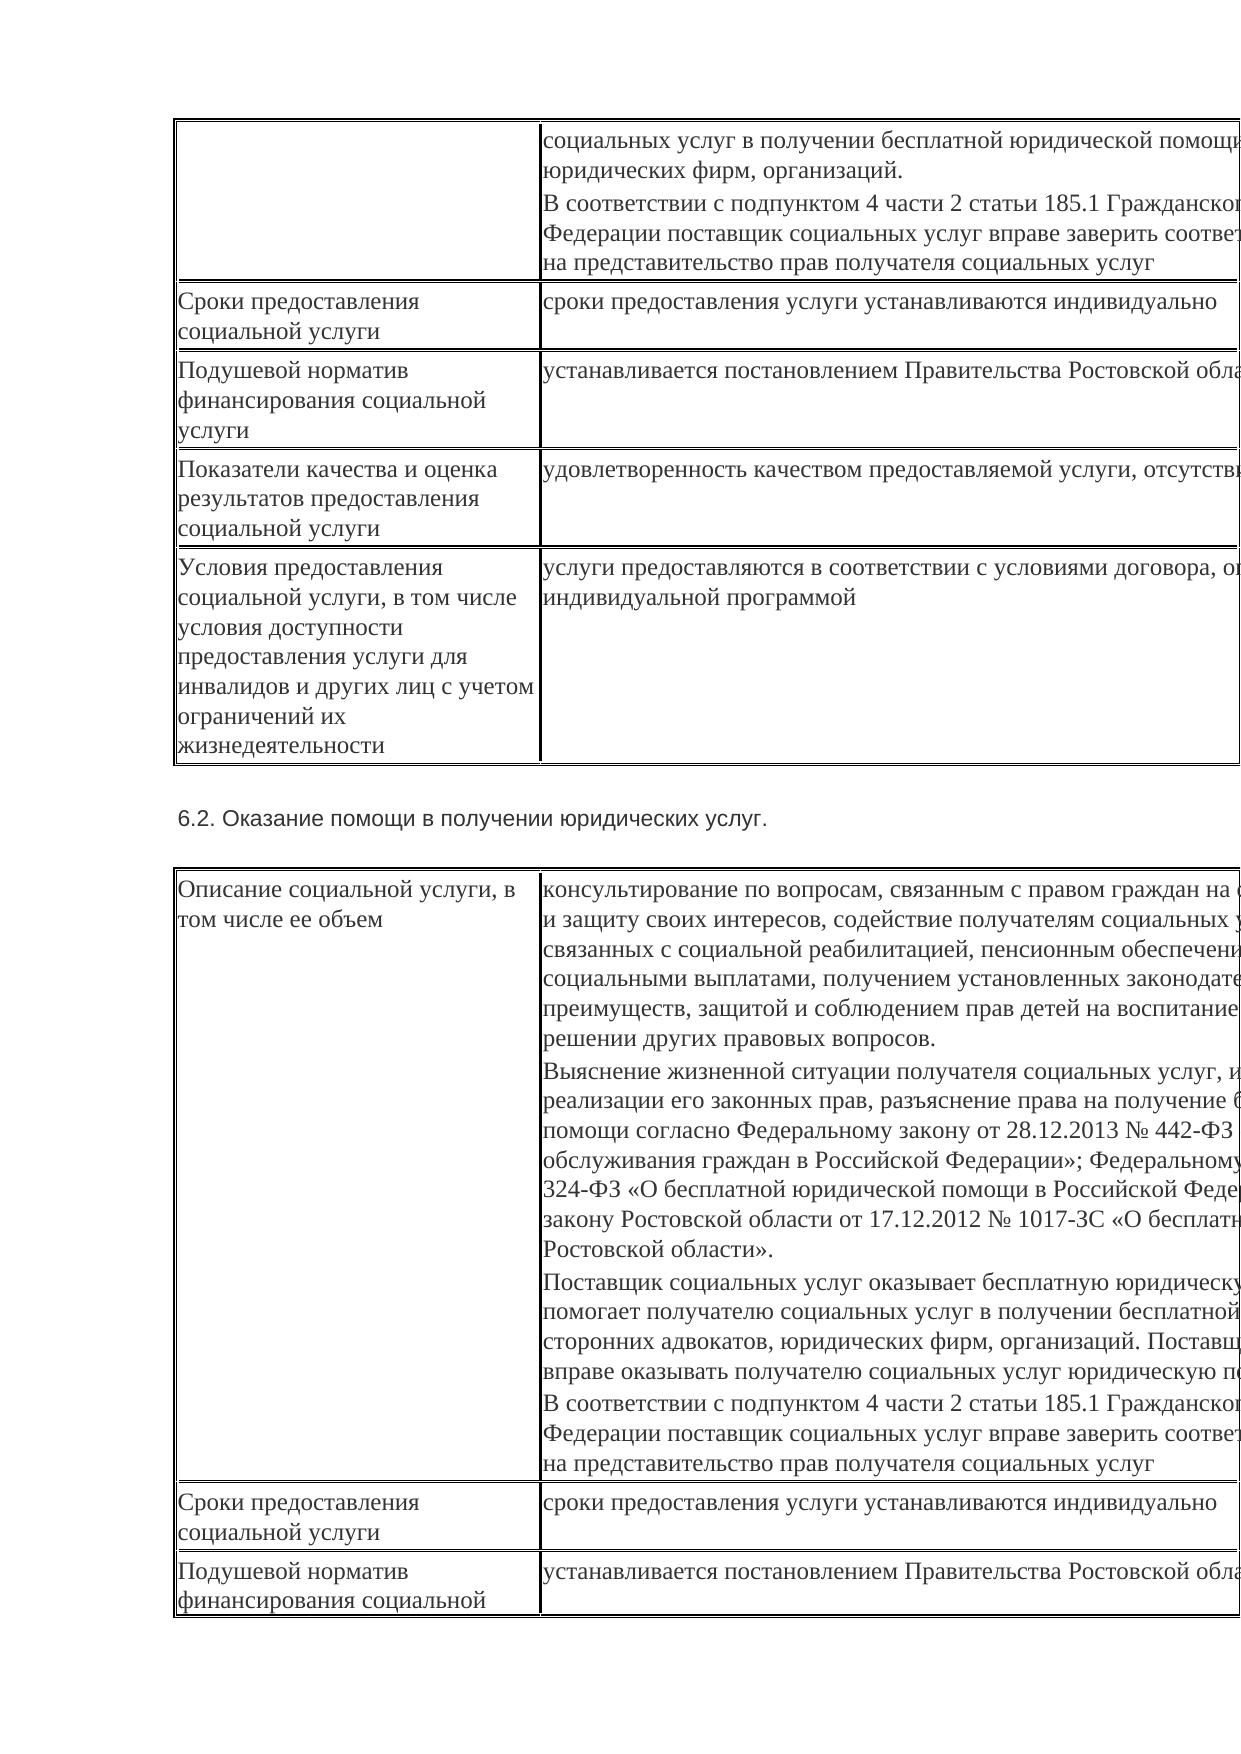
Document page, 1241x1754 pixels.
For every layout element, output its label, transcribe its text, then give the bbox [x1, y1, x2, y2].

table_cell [175, 1549, 540, 1614]
table_header консультирование по вопросам, связанным с правом граждан на социальное обслуживание и защиту своих интересов, содействие получателям социальных услуг в решении вопросов, связанных с социальной реабилитацией, пенсионным обеспечением и другими социальными выплатами, получением установленных законодательством льгот и преимуществ, защитой и соблюдением прав детей на воспитание и заботу о них или в решении других правовых вопросов. Выяснение жизненной ситуации получателя социальных услуг, информирование о путях реализации его законных прав, разъяснение права на получение бесплатной юридической помощи согласно Федеральному закону от 28.12.2013 № 442-ФЗ «Об основах социального обслуживания граждан в Российской Федерации»; Федеральному закону от 21.11.2011 № 324-ФЗ «О бесплатной юридической помощи в Российской Федерации»; Областному закону Ростовской области от 17.12.2012 № 1017-ЗС «О бесплатной юридической помощи в Ростовской области». Поставщик социальных услуг оказывает бесплатную юридическую помощь лично или помогает получателю социальных услуг в получении бесплатной юридической помощи от сторонних адвокатов, юридических фирм, организаций. Поставщик социальных услуг вправе оказывать получателю социальных услуг юридическую помощь на платной основе. В соответствии с подпунктом 4 части 2 статьи 185.1 Гражданского кодекса Российской Федерации поставщик социальных услуг вправе заверить соответствующую доверенность на представительство прав получателя социальных услуг [540, 871, 1239, 1480]
table_cell сроки предоставления услуги устанавливаются индивидуально [542, 279, 1239, 348]
text 6.2. Оказание помощи в получении юридических услуг. [177, 802, 1152, 831]
table_cell устанавливается постановлением Правительства Ростовской области [542, 348, 1239, 447]
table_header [540, 122, 1239, 279]
table_cell сроки предоставления услуги устанавливаются индивидуально [540, 1480, 1240, 1549]
table_cell Сроки предоставления социальной услуги [175, 1480, 540, 1549]
table_cell услуги предоставляются в соответствии с условиями договора, определенными индивидуальной программой [540, 545, 1239, 762]
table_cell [540, 1549, 1240, 1614]
table_cell Условия предоставления социальной услуги, в том числе условия доступности предоставления услуги для инвалидов и других лиц с учетом ограничений их жизнедеятельности [177, 545, 540, 762]
table_cell удовлетворенность качеством предоставляемой услуги, отсутствие обоснованных жалоб [540, 447, 1240, 545]
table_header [177, 122, 540, 279]
table_cell Показатели качества и оценка результатов предоставления социальной услуги [175, 447, 540, 545]
table_cell Сроки предоставления социальной услуги [177, 279, 539, 348]
table_cell Подушевой норматив финансирования социальной услуги [177, 348, 539, 447]
table_header Описание социальной услуги, в том числе ее объем [177, 871, 540, 1480]
